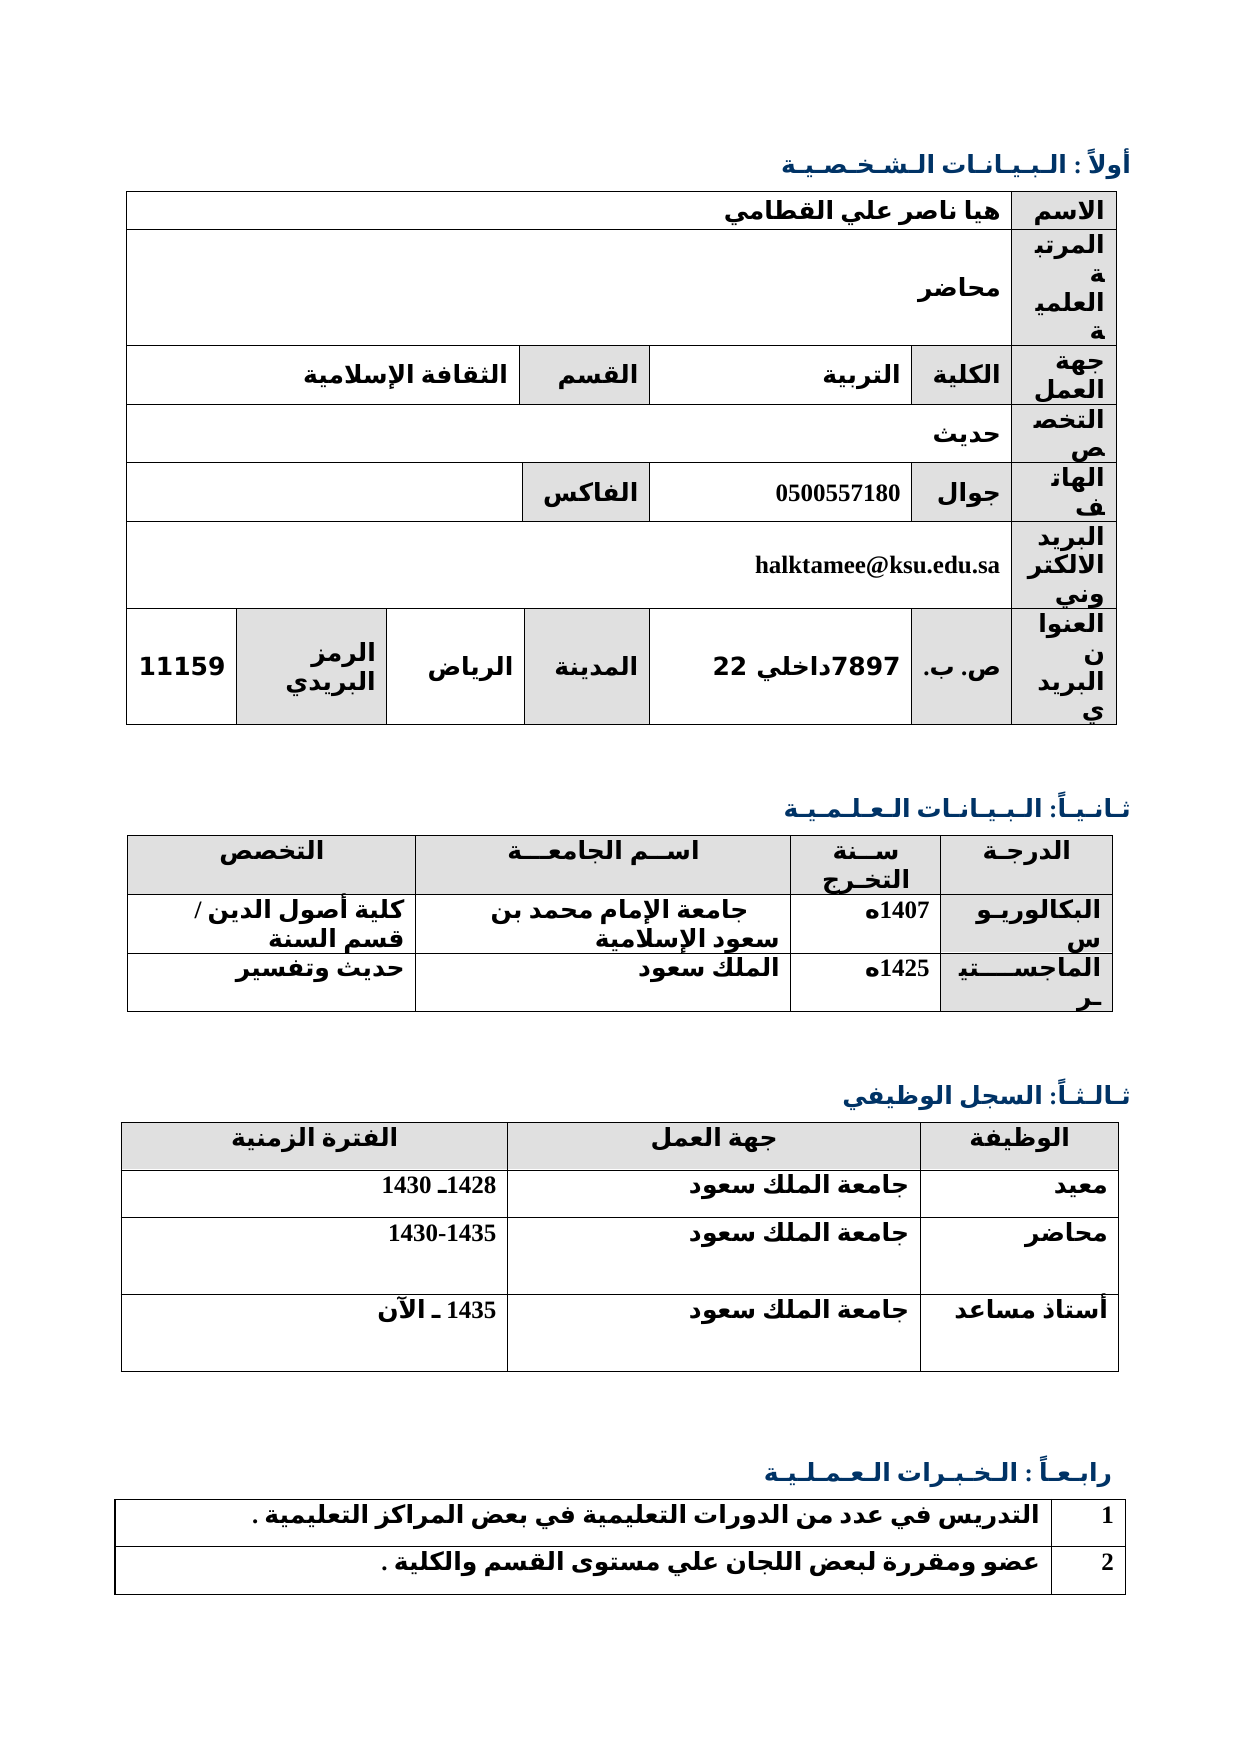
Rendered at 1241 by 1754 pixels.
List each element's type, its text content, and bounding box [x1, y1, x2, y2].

table_cell الثقافة الإسلامية [127, 346, 519, 404]
table_cell معيد [921, 1171, 1118, 1217]
table_header التخصص [128, 836, 415, 894]
table_cell الماجســــتيـر [941, 954, 1112, 1011]
text رابـعـاً : الـخـبـرات الـعـمـلـيـة [109, 1458, 1131, 1487]
table_cell halktamee@ksu.edu.sa [127, 522, 1011, 608]
table_cell الرمز البريدي [237, 609, 386, 724]
table_cell محاضر [921, 1218, 1118, 1294]
table_cell عضو ومقررة لبعض اللجان علي مستوى القسم والكلية . [116, 1547, 1051, 1593]
table_cell 0500557180 [650, 463, 911, 521]
table_header الاسم [1012, 192, 1116, 229]
table_cell ص. ب. [912, 609, 1011, 724]
table_cell 1435 ـ الآن [122, 1295, 507, 1371]
table_header جهة العمل [508, 1123, 920, 1169]
table_cell 7897داخلي 22 [650, 609, 911, 724]
table_cell 2 [1052, 1547, 1125, 1593]
table_cell 1428ـ 1430 [122, 1171, 507, 1217]
table_cell الهاتف [1012, 463, 1116, 521]
table_cell جهة العمل [1012, 346, 1116, 404]
table_cell حديث وتفسير [128, 954, 415, 1011]
text ثـانـيـاً: الـبـيـانـات الـعـلـمـيـة [109, 794, 1131, 823]
table_header اســم الجامعـــة [416, 836, 790, 894]
table_cell الفاكس [523, 463, 649, 521]
table_cell كلية أصول الدين / قسم السنة [128, 895, 415, 952]
table_cell جوال [912, 463, 1011, 521]
table_cell العنوان البريدي [1012, 609, 1116, 724]
table_cell 11159 [127, 609, 236, 724]
table_cell المرتبة العلمية [1012, 230, 1116, 345]
table_cell 1430-1435 [122, 1218, 507, 1294]
table_header 1 [1052, 1500, 1125, 1546]
table_cell التخصص [1012, 405, 1116, 462]
table_cell 1425ه [791, 954, 940, 1011]
table_cell جامعة الملك سعود [508, 1295, 920, 1371]
table_cell أستاذ مساعد [921, 1295, 1118, 1371]
text ثـالـثـاً: السجل الوظيفي [109, 1081, 1131, 1110]
table_cell البكالوريـوس [941, 895, 1112, 952]
table_cell جامعة الإمام محمد بن سعود الإسلامية [416, 895, 790, 952]
table_cell [127, 463, 522, 521]
table_header الوظيفة [921, 1123, 1118, 1169]
table_cell محاضر [127, 230, 1011, 345]
table_cell الرياض [387, 609, 524, 724]
table_cell القسم [520, 346, 649, 404]
table_cell الملك سعود [416, 954, 790, 1011]
table_cell جامعة الملك سعود [508, 1171, 920, 1217]
text أولاً : الـبـيـانـات الـشـخـصـيـة [109, 150, 1131, 179]
table_cell 1407ه [791, 895, 940, 952]
table_cell جامعة الملك سعود [508, 1218, 920, 1294]
table_cell الكلية [912, 346, 1011, 404]
table_header الدرجـة [941, 836, 1112, 894]
table_cell المدينة [525, 609, 649, 724]
table_cell البريد الالكتروني [1012, 522, 1116, 608]
table_cell التربية [650, 346, 911, 404]
table_header ســنة التخـرج [791, 836, 940, 894]
table_cell حديث [127, 405, 1011, 462]
table_header هيا ناصر علي القطامي [127, 192, 1011, 229]
table_header التدريس في عدد من الدورات التعليمية في بعض المراكز التعليمية . [116, 1500, 1051, 1546]
table_header الفترة الزمنية [122, 1123, 507, 1169]
